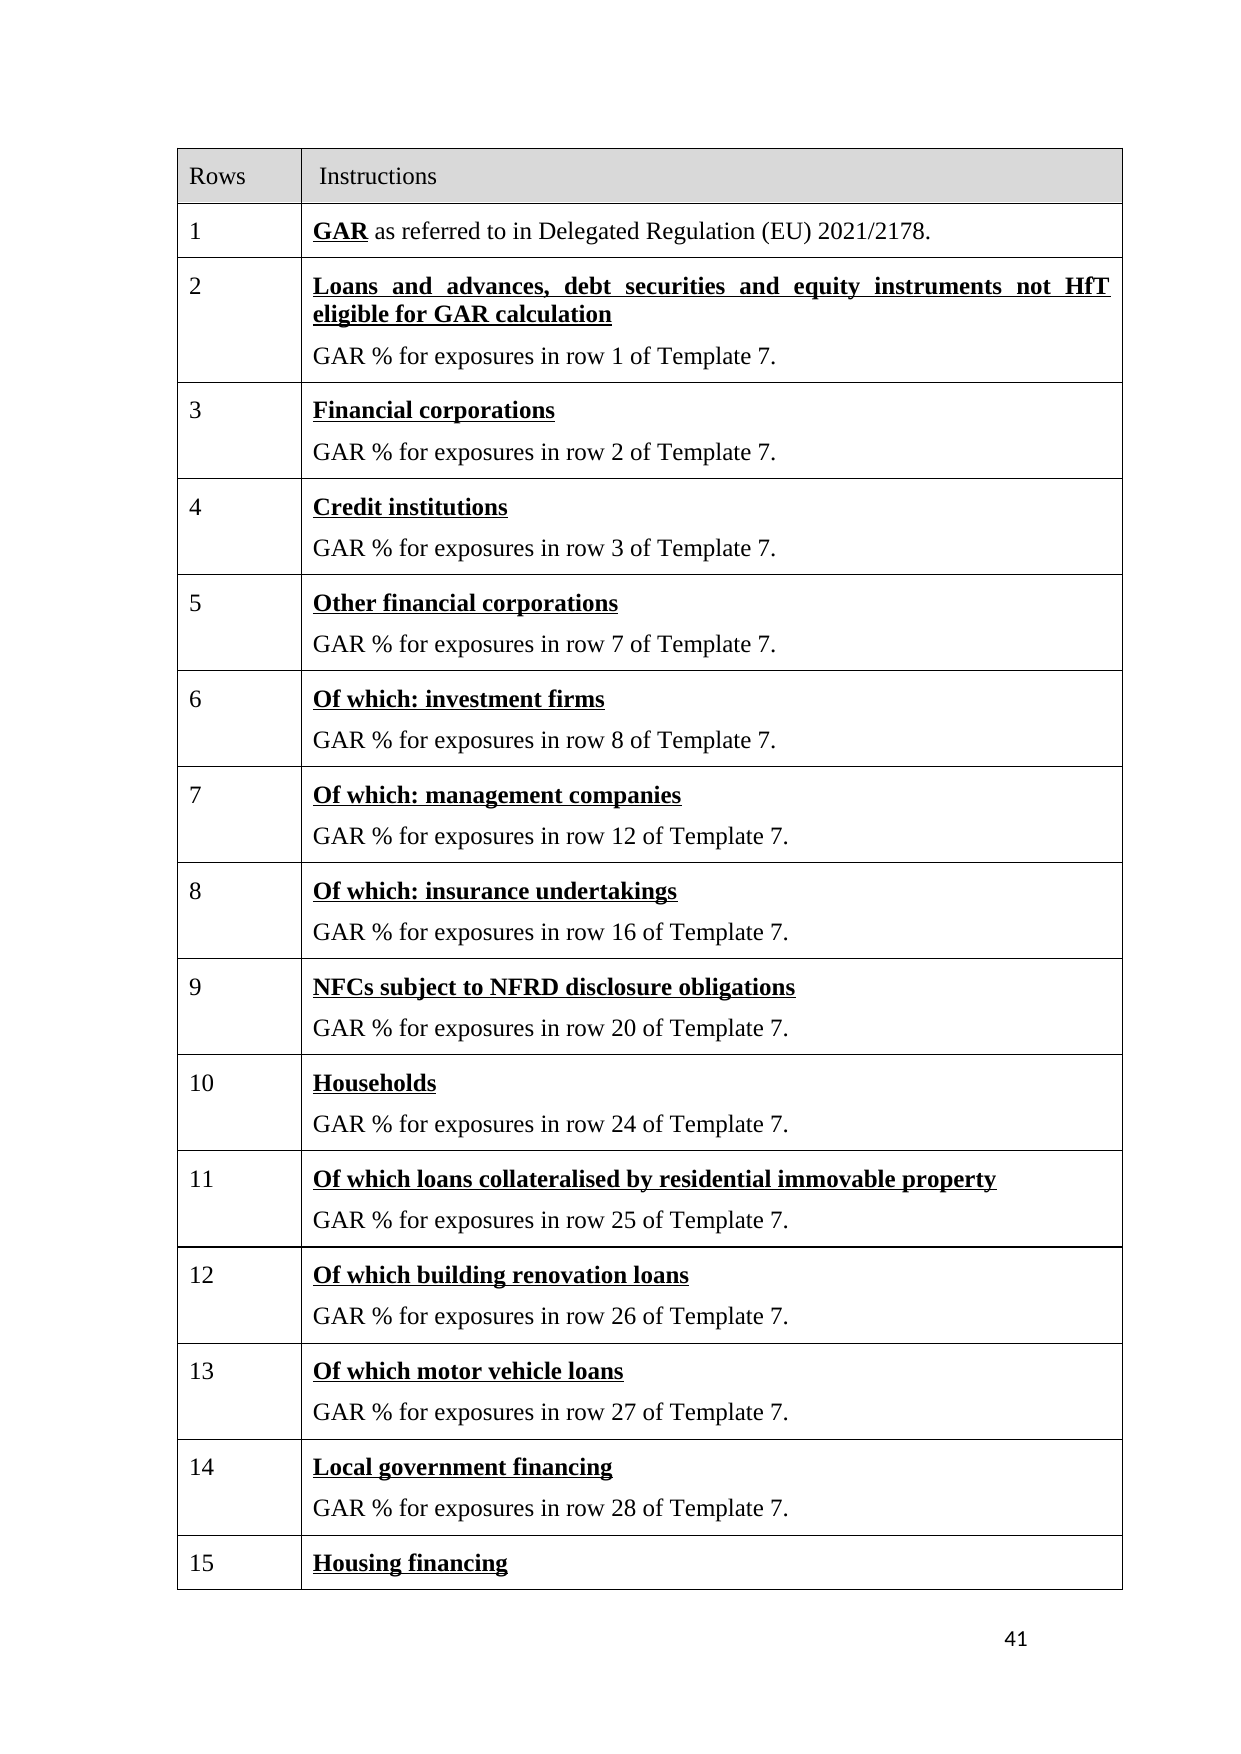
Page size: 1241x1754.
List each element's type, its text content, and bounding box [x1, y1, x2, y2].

table_cell 9 [178, 959, 301, 1054]
table_cell 15 [178, 1536, 301, 1589]
table_cell 4 [178, 479, 301, 574]
table_cell Other financial corporations GAR % for exposures in row 7 of Template 7. [302, 575, 1122, 670]
table_cell GAR as referred to in Delegated Regulation (EU) 2021/2178. [302, 204, 1122, 257]
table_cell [302, 1536, 1122, 1589]
table_cell 1 [178, 204, 301, 257]
table_cell Loans and advances, debt securities and equity instruments not HfT eligible for GAR calculation GAR % for exposures in row 1 of Template 7. [302, 258, 1122, 382]
table_cell 13 [178, 1344, 301, 1438]
table_cell Of which: management companies GAR % for exposures in row 12 of Template 7. [302, 767, 1122, 862]
table_cell 12 [178, 1248, 301, 1342]
table_cell 7 [178, 767, 301, 862]
table_cell Of which loans collateralised by residential immovable property GAR % for exposures in row 25 of Template 7. [302, 1151, 1122, 1246]
table_cell Rows [178, 149, 301, 202]
table_cell Of which motor vehicle loans GAR % for exposures in row 27 of Template 7. [302, 1344, 1122, 1438]
table_cell 14 [178, 1440, 301, 1534]
table_cell 3 [178, 383, 301, 478]
table_cell 8 [178, 863, 301, 958]
table_cell Instructions [302, 149, 1122, 202]
table_cell Local government financing GAR % for exposures in row 28 of Template 7. [302, 1440, 1122, 1534]
table_cell 10 [178, 1055, 301, 1150]
table_cell 6 [178, 671, 301, 766]
table_cell Of which: insurance undertakings GAR % for exposures in row 16 of Template 7. [302, 863, 1122, 958]
table_cell Of which: investment firms GAR % for exposures in row 8 of Template 7. [302, 671, 1122, 766]
table_cell NFCs subject to NFRD disclosure obligations GAR % for exposures in row 20 of Template 7. [302, 959, 1122, 1054]
table_cell Financial corporations GAR % for exposures in row 2 of Template 7. [302, 383, 1122, 478]
table_cell 5 [178, 575, 301, 670]
table_cell 11 [178, 1151, 301, 1246]
table_cell Credit institutions GAR % for exposures in row 3 of Template 7. [302, 479, 1122, 574]
table_cell Of which building renovation loans GAR % for exposures in row 26 of Template 7. [302, 1248, 1122, 1342]
table_cell 2 [178, 258, 301, 382]
table_cell Households GAR % for exposures in row 24 of Template 7. [302, 1055, 1122, 1150]
